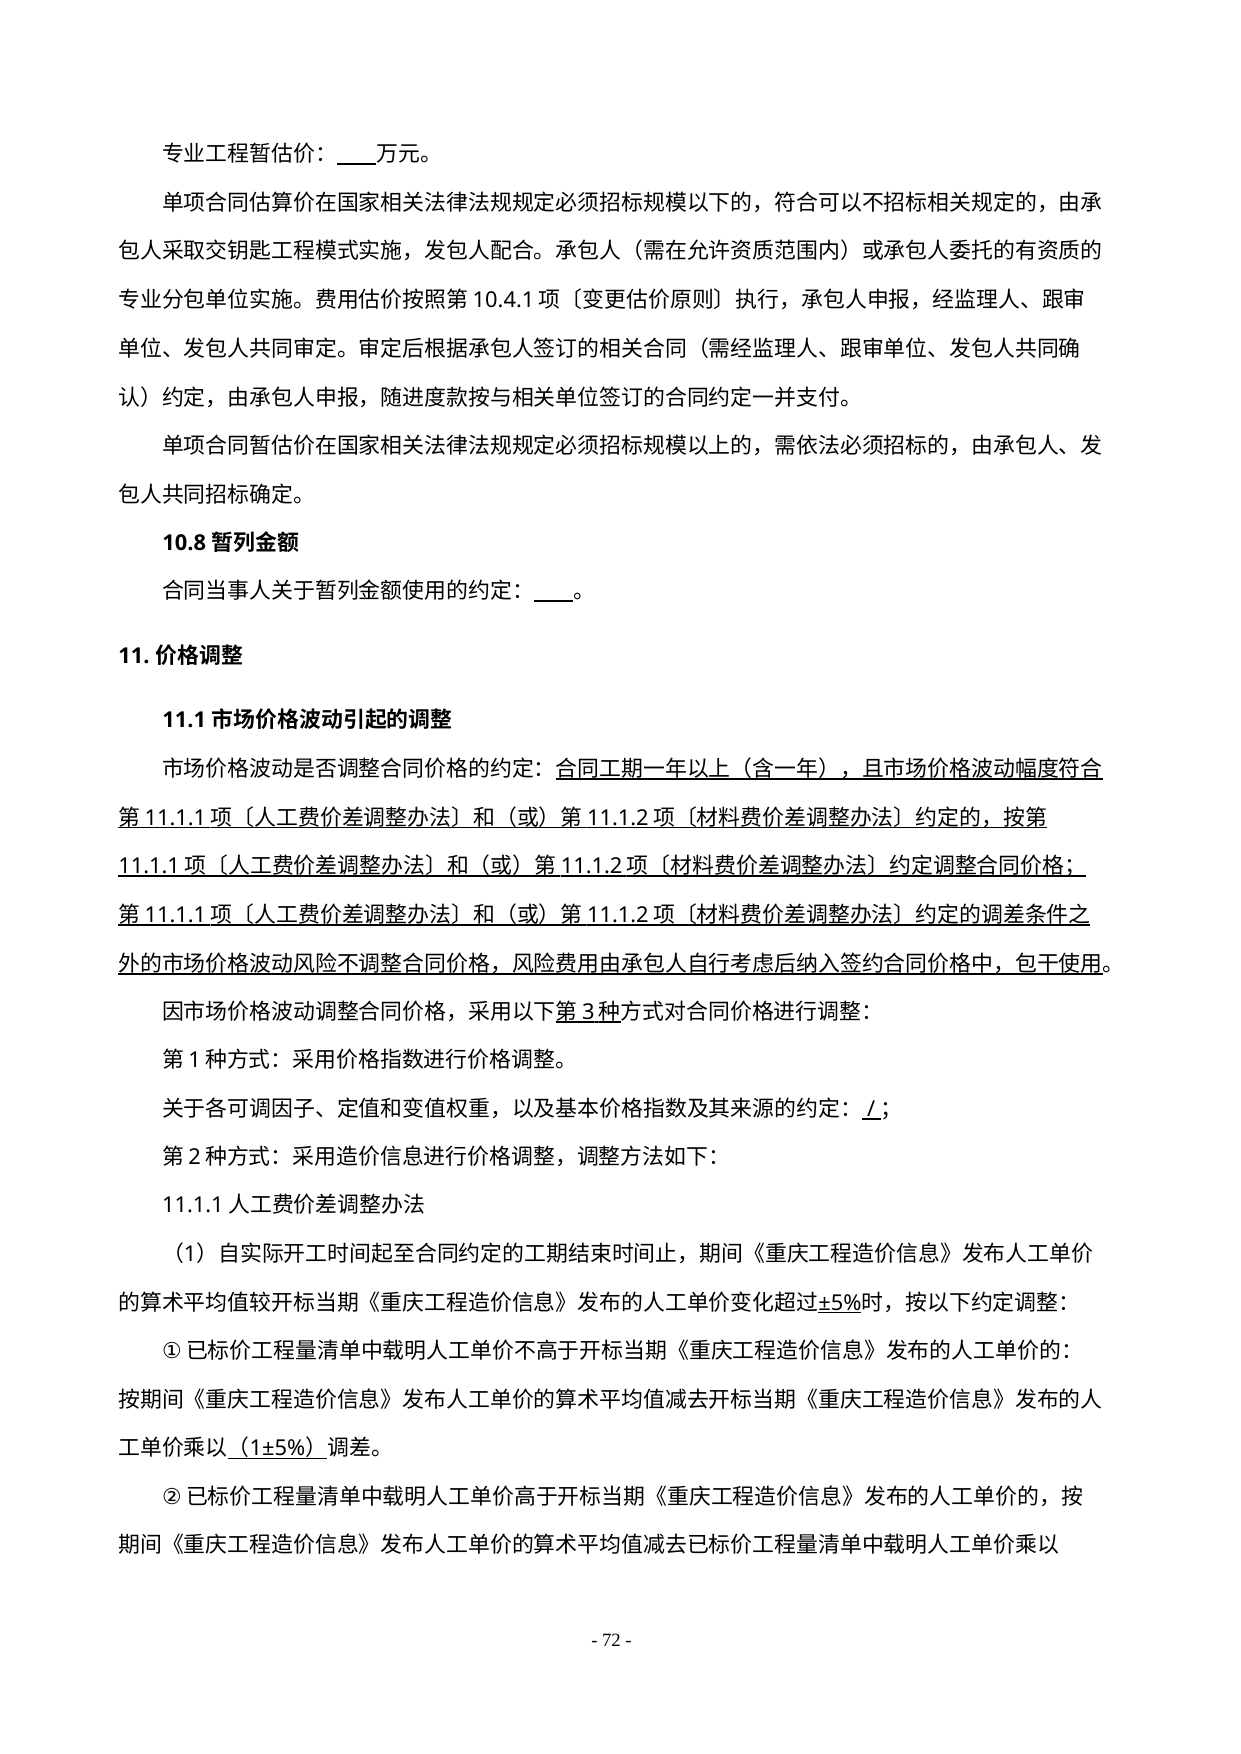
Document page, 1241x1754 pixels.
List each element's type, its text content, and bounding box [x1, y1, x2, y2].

text 因市场价格波动调整合同价格，采用以下第3种方式对合同价格进行调整： [118, 994, 1104, 1026]
text ①已标价工程量清单中载明人工单价不高于开标当期《重庆工程造价信息》发布的人工单价的：按期间《重庆工程造价信息》发布人工单价的算术平均值减去开标当期《重庆工程造价信息》发布的人工单价乘以（1±5%）调差。 [118, 1332, 1104, 1462]
subtitle 10.8 暂列金额 [118, 524, 1104, 557]
text （1）自实际开工时间起至合同约定的工期结束时间止，期间《重庆工程造价信息》发布人工单价的算术平均值较开标当期《重庆工程造价信息》发布的人工单价变化超过±5%时，按以下约定调整： [118, 1235, 1104, 1317]
text 11.1.1人工费价差调整办法 [118, 1187, 1104, 1219]
text 关于各可调因子、定值和变值权重，以及基本价格指数及其来源的约定： / ； [118, 1090, 1104, 1123]
text 专业工程暂估价： 万元。 [118, 136, 1104, 168]
text 单项合同估算价在国家相关法律法规规定必须招标规模以下的，符合可以不招标相关规定的，由承包人采取交钥匙工程模式实施，发包人配合。承包人（需在允许资质范围内）或承包人委托的有资质的专业分包单位实施。费用估价按照第10.4.1项〔变更估价原则〕执行，承包人申报，经监理人、跟审单位、发包人共同审定。审定后根据承包人签订的相关合同（需经监理人、跟审单位、发包人共同确认）约定，由承包人申报，随进度款按与相关单位签订的合同约定一并支付。 [118, 184, 1104, 412]
subtitle 11.1 市场价格波动引起的调整 [118, 702, 1104, 734]
text 第1种方式：采用价格指数进行价格调整。 [118, 1042, 1104, 1074]
text 单项合同暂估价在国家相关法律法规规定必须招标规模以上的，需依法必须招标的，由承包人、发包人共同招标确定。 [118, 427, 1104, 509]
text 市场价格波动是否调整合同价格的约定：合同工期一年以上（含一年），且市场价格波动幅度符合第11.1.1项〔人工费价差调整办法〕和（或）第11.1.2项〔材料费价差调整办法〕约定的，按第11.1.1项〔人工费价差调整办法〕和（或）第11.1.2项〔材料费价差调整办法〕约定调整合同价格；第11.1.1项〔人工费价差调整办法〕和（或）第11.1.2项〔材料费价差调整办法〕约定的调差条件之外的市场价格波动风险不调整合同价格，风险费用由承包人自行考虑后纳入签约合同价格中，包干使用。 [118, 750, 1104, 978]
subtitle 11. 价格调整 [118, 637, 1104, 670]
text 第2种方式：采用造价信息进行价格调整，调整方法如下： [118, 1139, 1104, 1171]
text 合同当事人关于暂列金额使用的约定： 。 [118, 573, 1104, 605]
text ②已标价工程量清单中载明人工单价高于开标当期《重庆工程造价信息》发布的人工单价的，按期间《重庆工程造价信息》发布人工单价的算术平均值减去已标价工程量清单中载明人工单价乘以（1±5%）调差。 [118, 1478, 1104, 1559]
